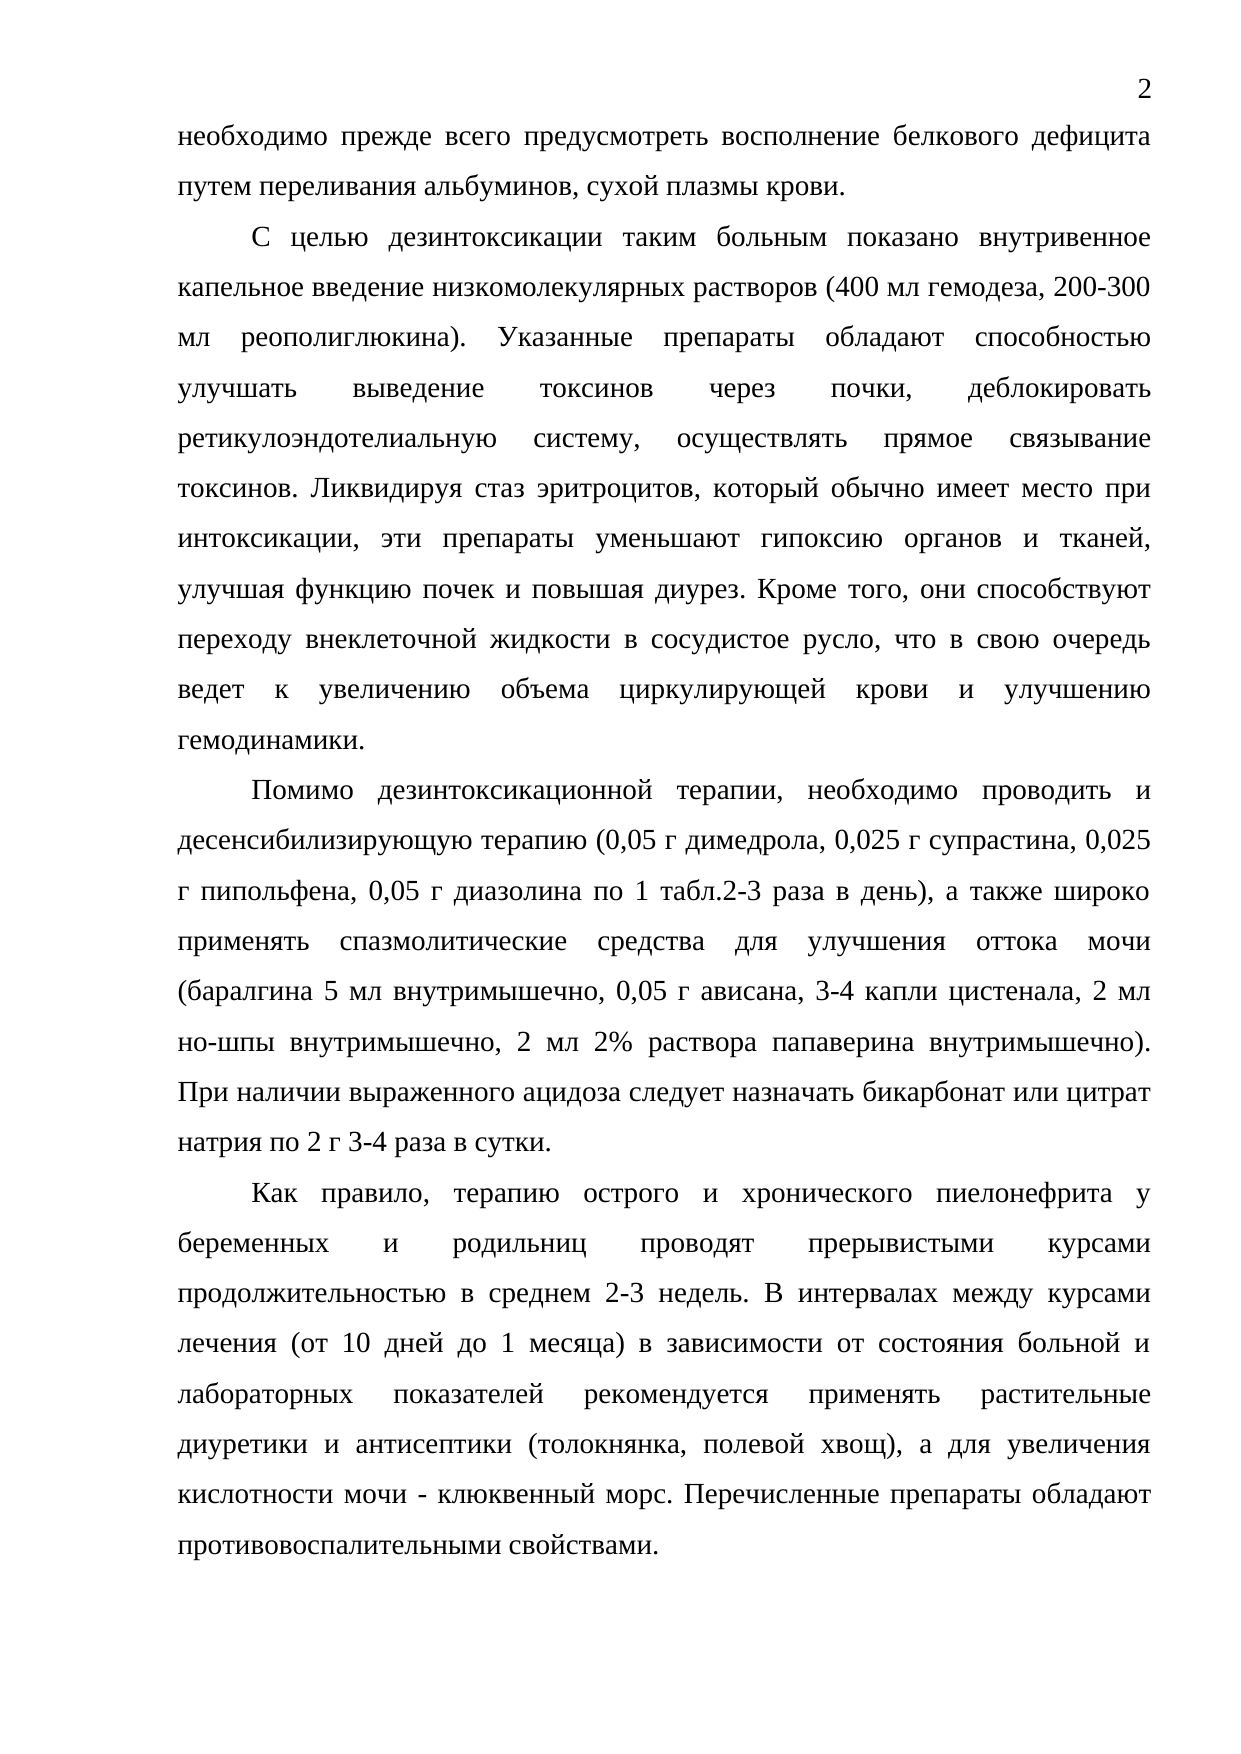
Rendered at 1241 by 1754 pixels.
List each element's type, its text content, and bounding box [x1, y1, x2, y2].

text С целью дезинтоксикации таким больным показано внутривенное капельное введение низкомолекулярных растворов (400 мл гемодеза, 200-300 мл реополиглюкина). Указанные препараты обладают способностью улучшать выведение токсинов через почки, деблокировать ретикулоэндотелиальную систему, осуществлять прямое связывание токсинов. Ликвидируя стаз эритроцитов, который обычно имеет место при интоксикации, эти препараты уменьшают гипоксию органов и тканей, улучшая функцию почек и повышая диурез. Кроме того, они способствуют переходу внеклеточной жидкости в сосудистое русло, что в свою очередь ведет к увеличению объема циркулирующей крови и улучшению гемодинамики. [177, 219, 1152, 755]
text Как правило, терапию острого и хронического пиелонефрита у беременных и родильниц проводят прерывистыми курсами продолжительностью в среднем 2-3 недель. В интервалах между курсами лечения (от 10 дней до 1 месяца) в зависимости от состояния больной и лабораторных показателей рекомендуется применять растительные диуретики и антисептики (толокнянка, полевой хвощ), а для увеличения кислотности мочи - клюквенный морс. Перечисленные препараты обладают противовоспалительными свойствами. [177, 1175, 1152, 1560]
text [177, 118, 1152, 202]
text Помимо дезинтоксикационной терапии, необходимо проводить и десенсибилизирующую терапию (0,05 г димедрола, 0,025 г супрастина, 0,025 г пипольфена, 0,05 г диазолина по 1 табл.2-3 раза в день), а также широко применять спазмолитические средства для улучшения оттока мочи (баралгина 5 мл внутримышечно, 0,05 г ависана, 3-4 капли цистенала, 2 мл но-шпы внутримышечно, 2 мл 2% раствора папаверина внутримышечно). При наличии выраженного ацидоза следует назначать бикарбонат или цитрат натрия по 2 г 3-4 раза в сутки. [177, 772, 1152, 1158]
